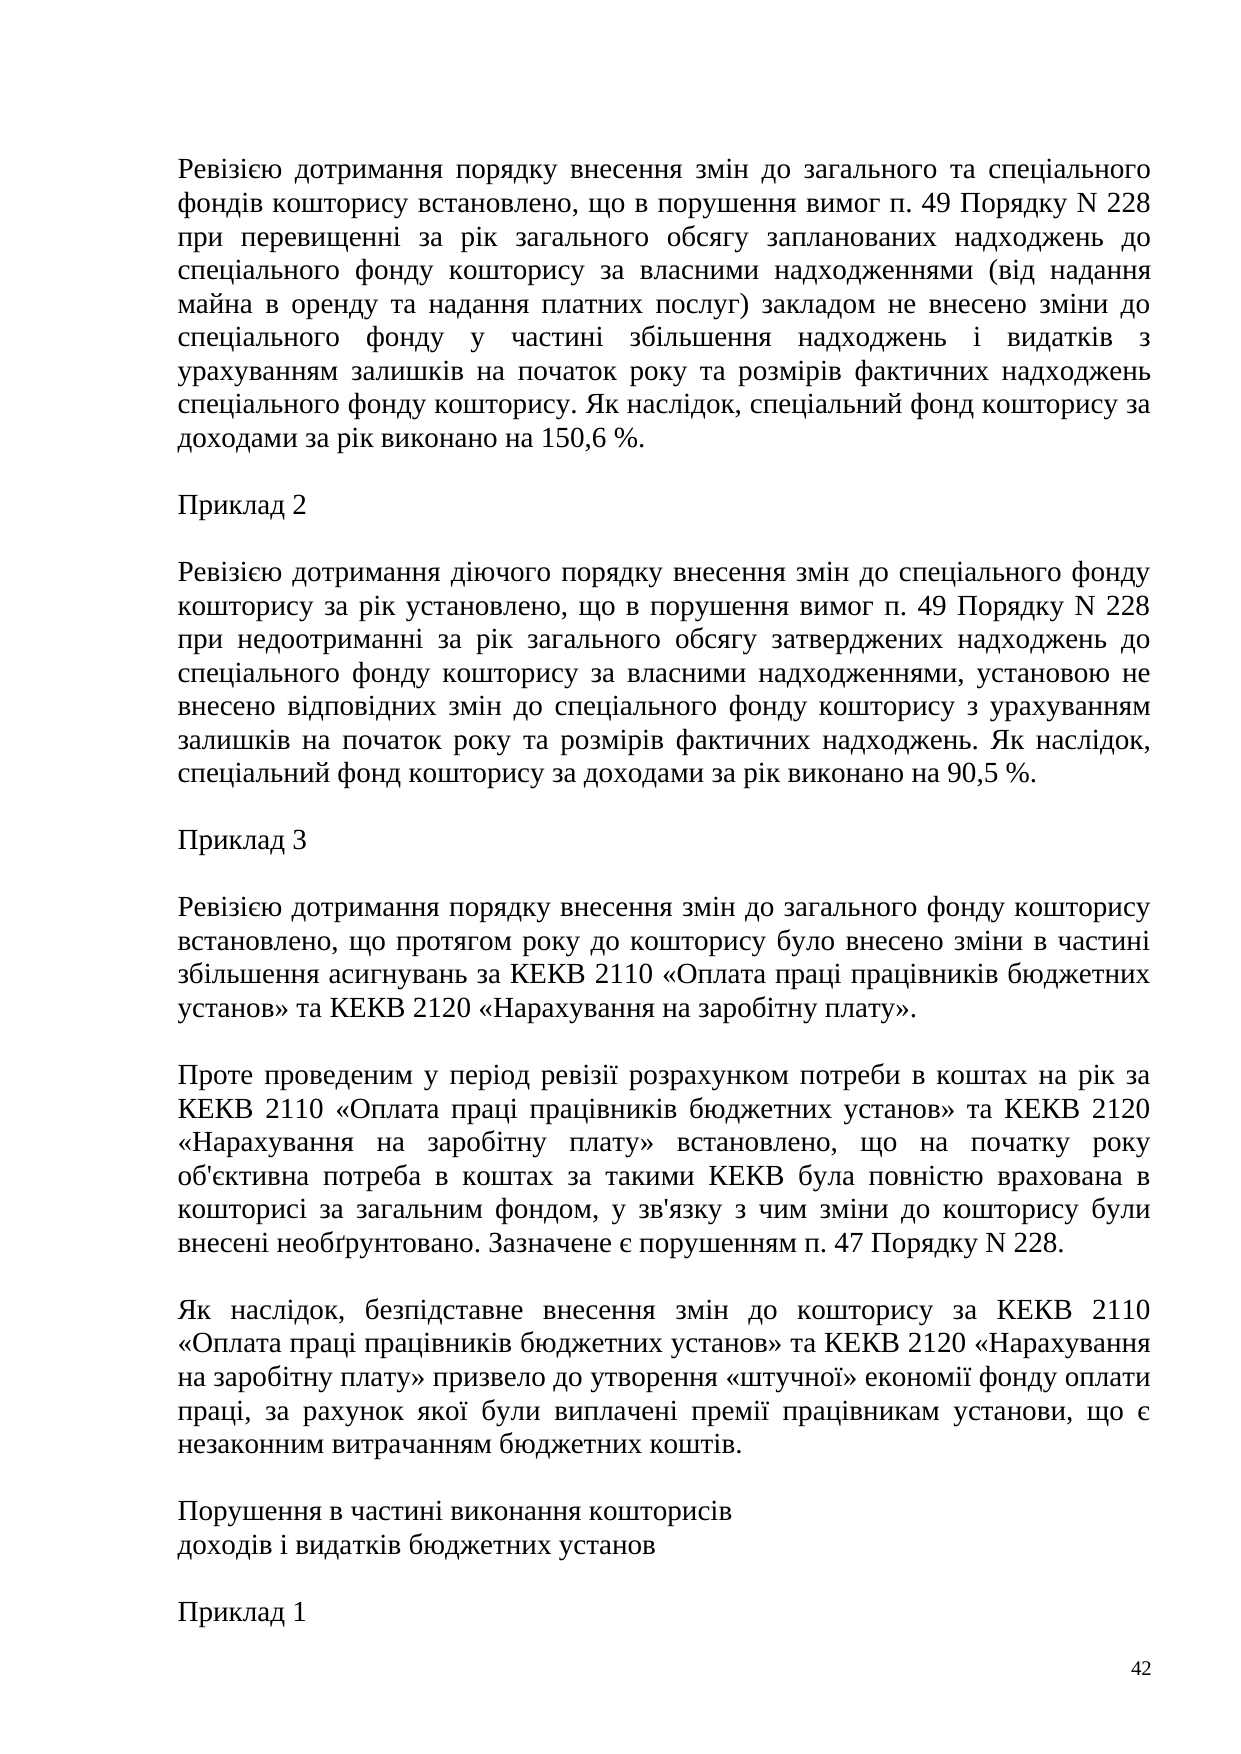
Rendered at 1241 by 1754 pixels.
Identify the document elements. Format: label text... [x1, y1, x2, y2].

text Ревізією дотримання порядку внесення змін до загального та спеціального фондів кошторису встановлено, що в порушення вимог п. 49 Порядку N 228 при перевищенні за рік загального обсягу запланованих надходжень до спеціального фонду кошторису за власними надходженнями (від надання майна в оренду та надання платних послуг) закладом не внесено зміни до спеціального фонду у частині збільшення надходжень і видатків з урахуванням залишків на початок року та розмірів фактичних надходжень спеціального фонду кошторису. Як наслідок, спеціальний фонд кошторису за доходами за рік виконано на 150,6 %. [177, 152, 1152, 453]
text Приклад 3 [177, 822, 1152, 856]
text Ревізією дотримання порядку внесення змін до загального фонду кошторису встановлено, що протягом року до кошторису було внесено зміни в частині збільшення асигнувань за КЕКВ 2110 «Оплата праці працівників бюджетних установ» та КЕКВ 2120 «Нарахування на заробітну плату». [177, 889, 1152, 1024]
text Ревізією дотримання діючого порядку внесення змін до спеціального фонду кошторису за рік установлено, що в порушення вимог п. 49 Порядку N 228 при недоотриманні за рік загального обсягу затверджених надходжень до спеціального фонду кошторису за власними надходженнями, установою не внесено відповідних змін до спеціального фонду кошторису з урахуванням залишків на початок року та розмірів фактичних надходжень. Як наслідок, спеціальний фонд кошторису за доходами за рік виконано на 90,5 %. [177, 554, 1152, 789]
text Як наслідок, безпідставне внесення змін до кошторису за КЕКВ 2110 «Оплата праці працівників бюджетних установ» та КЕКВ 2120 «Нарахування на заробітну плату» призвело до утворення «штучної» економії фонду оплати праці, за рахунок якої були виплачені премії працівникам установи, що є незаконним витрачанням бюджетних коштів. [177, 1292, 1152, 1460]
text Приклад 2 [177, 487, 1152, 521]
text Приклад 1 [177, 1594, 1152, 1627]
text доходів і видатків бюджетних установ [177, 1527, 1152, 1560]
text Порушення в частині виконання кошторисів [177, 1493, 1152, 1527]
text Проте проведеним у період ревізії розрахунком потреби в коштах на рік за КЕКВ 2110 «Оплата праці працівників бюджетних установ» та КЕКВ 2120 «Нарахування на заробітну плату» встановлено, що на початку року об'єктивна потреба в коштах за такими КЕКВ була повністю врахована в кошторисі за загальним фондом, у зв'язку з чим зміни до кошторису були внесені необґрунтовано. Зазначене є порушенням п. 47 Порядку N 228. [177, 1057, 1152, 1258]
